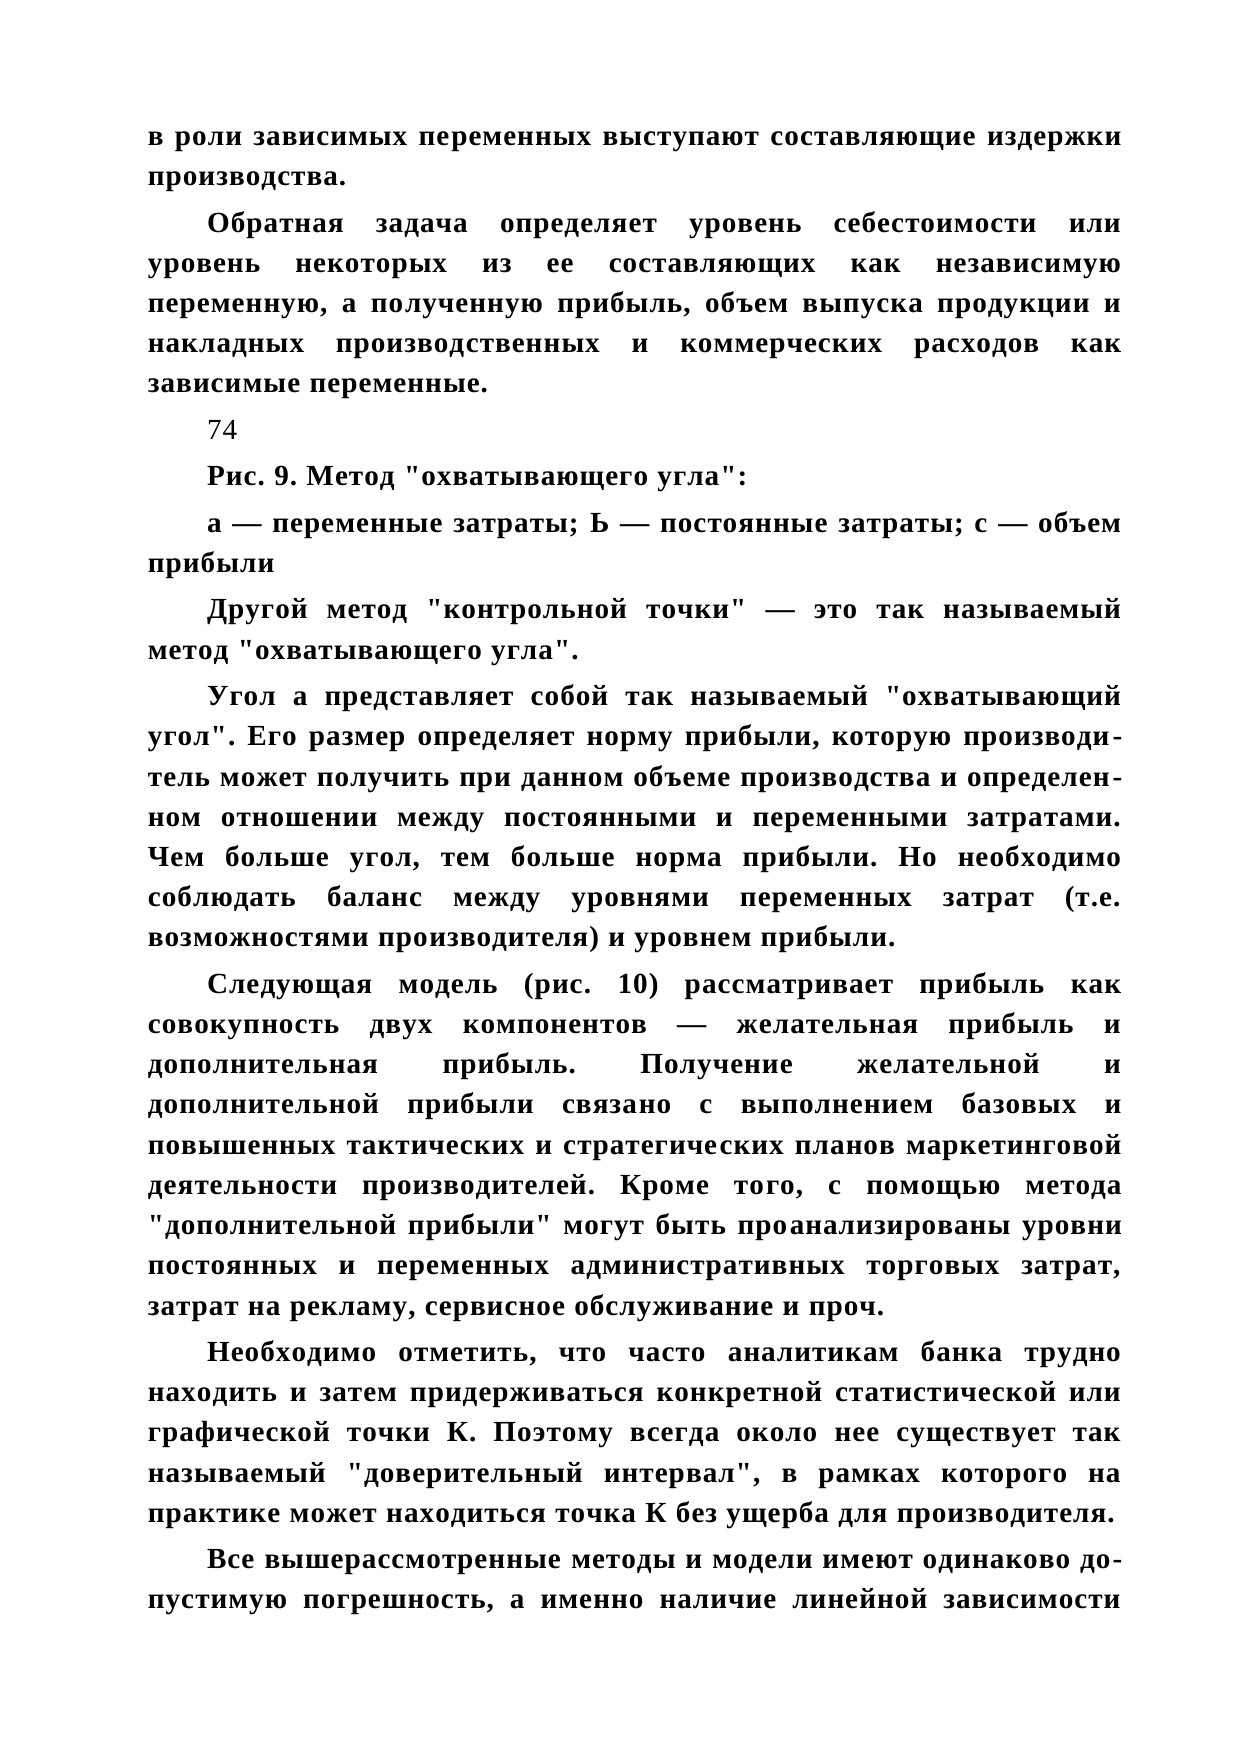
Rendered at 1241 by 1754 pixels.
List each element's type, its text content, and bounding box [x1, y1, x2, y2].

text Следующая модель (рис. 10) рассматривает прибыль как совокупность двух компонентов — желательная прибыль и дополнительная прибыль. Получение желательной и дополнительной прибыли связано с выполнением базовых и повышенных тактических и стратегических планов маркетинговой деятельности производителей. Кроме того, с помощью метода "дополнительной прибыли" могут быть проанализированы уровни постоянных и переменных административных торговых затрат, затрат на рекламу, сервисное обслуживание и проч. [148, 966, 1122, 1321]
text Необходимо отметить, что часто аналитикам банка трудно находить и затем придерживаться конкретной статистической или графической точки К. Поэтому всегда около нее существует так называемый "доверительный интервал", в рамках которого на практике может находиться точка К без ущерба для производителя. [148, 1334, 1122, 1528]
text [148, 1541, 1122, 1615]
text а — переменные затраты; Ь — постоянные затраты; с — объем прибыли [148, 505, 1122, 579]
text Рис. 9. Метод "охватывающего угла": [148, 458, 1122, 492]
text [148, 118, 1122, 192]
text Угол а представляет собой так называемый "охватывающий угол". Его размер определяет норму прибыли, которую производитель может получить при данном объеме производства и определенном отношении между постоянными и переменными затратами. Чем больше угол, тем больше норма прибыли. Но необходимо соблюдать баланс между уровнями переменных затрат (т.е. возможностями производителя) и уровнем прибыли. [148, 678, 1122, 953]
text 74 [148, 412, 1122, 446]
text Обратная задача определяет уровень себестоимости или уровень некоторых из ее составляющих как независимую переменную, а полученную прибыль, объем выпуска продукции и накладных производственных и коммерческих расходов как зависимые переменные. [148, 205, 1122, 399]
text Другой метод "контрольной точки" — это так называемый метод "охватывающего угла". [148, 592, 1122, 665]
